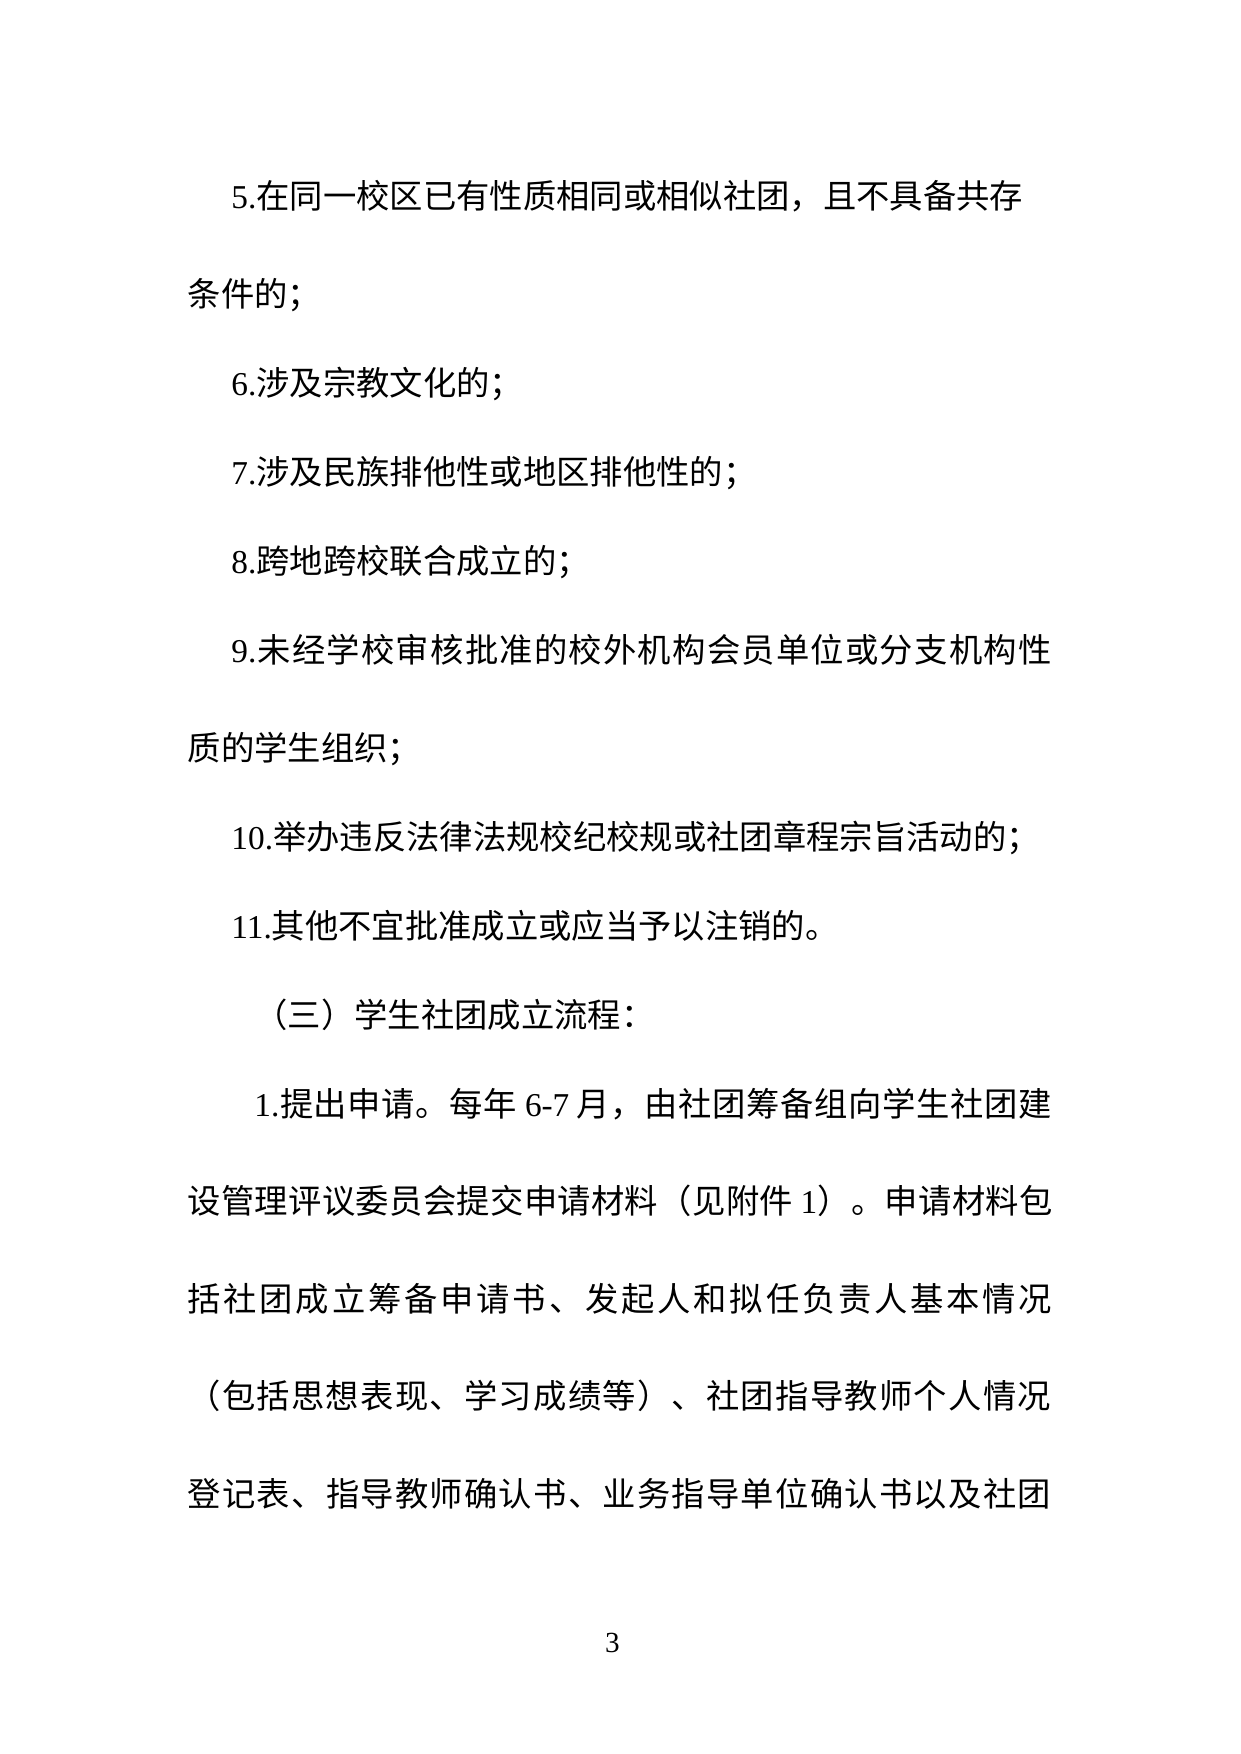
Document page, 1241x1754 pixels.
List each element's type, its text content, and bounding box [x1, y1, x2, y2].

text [187, 1069, 1053, 1524]
text 11.其他不宜批准成立或应当予以注销的。 [231, 891, 1053, 956]
text 8.跨地跨校联合成立的； [231, 527, 1053, 592]
text 9.未经学校审核批准的校外机构会员单位或分支机构性质的学生组织； [187, 616, 1053, 778]
text 6.涉及宗教文化的； [231, 348, 1053, 413]
text 7.涉及民族排他性或地区排他性的； [231, 438, 1053, 503]
text 5.在同一校区已有性质相同或相似社团，且不具备共存条件的； [187, 162, 1053, 324]
text 10.举办违反法律法规校纪校规或社团章程宗旨活动的； [231, 802, 1053, 867]
text （三）学生社团成立流程： [187, 980, 1053, 1045]
